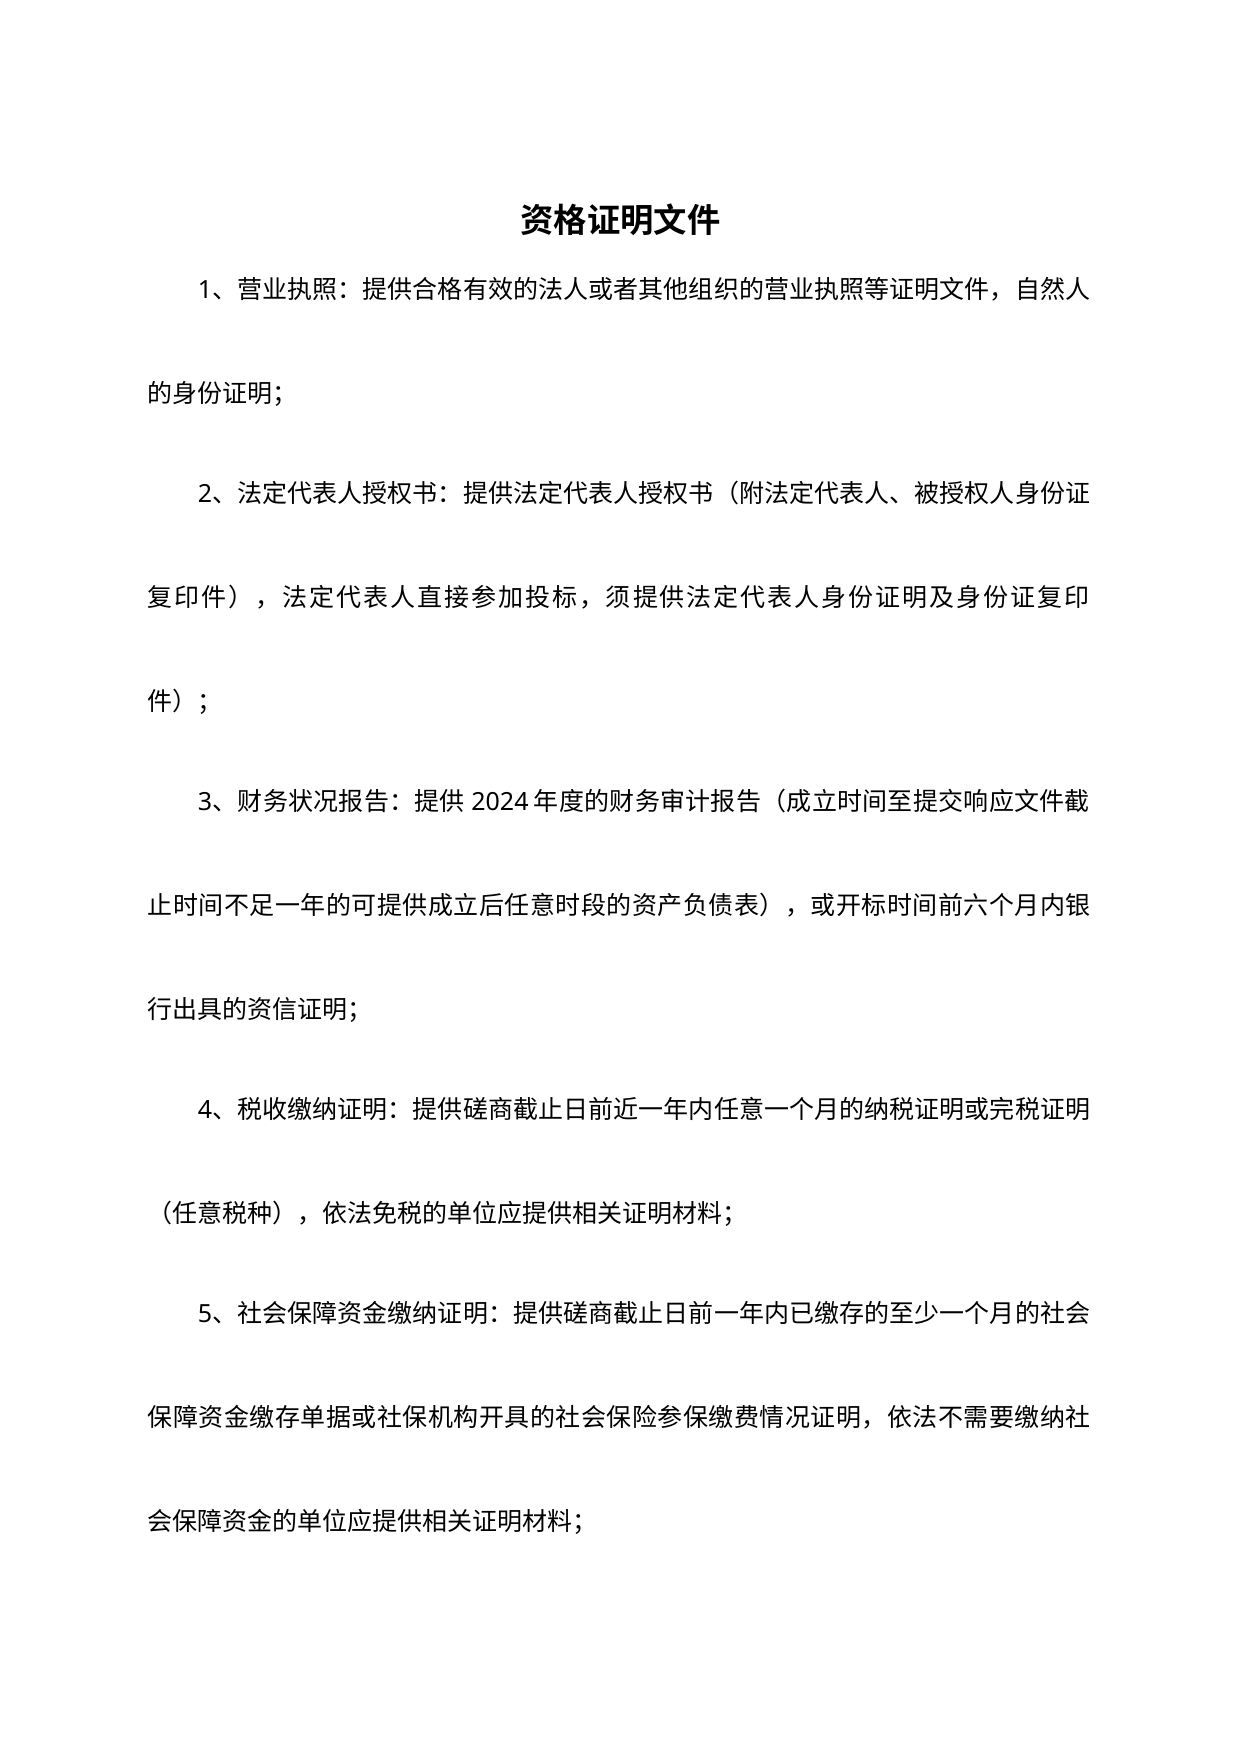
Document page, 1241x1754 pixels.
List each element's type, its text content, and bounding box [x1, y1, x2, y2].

text 4、税收缴纳证明：提供磋商截止日前近一年内任意一个月的纳税证明或完税证明（任意税种），依法免税的单位应提供相关证明材料； [148, 1073, 1093, 1246]
text 2、法定代表人授权书：提供法定代表人授权书（附法定代表人、被授权人身份证复印件），法定代表人直接参加投标，须提供法定代表人身份证明及身份证复印件）； [148, 457, 1093, 734]
text 3、财务状况报告：提供2024年度的财务审计报告（成立时间至提交响应文件截止时间不足一年的可提供成立后任意时段的资产负债表），或开标时间前六个月内银行出具的资信证明； [148, 765, 1093, 1042]
subtitle 资格证明文件 [148, 183, 1093, 253]
text 1、营业执照：提供合格有效的法人或者其他组织的营业执照等证明文件，自然人的身份证明； [148, 253, 1093, 426]
text 5、社会保障资金缴纳证明：提供磋商截止日前一年内已缴存的至少一个月的社会保障资金缴存单据或社保机构开具的社会保险参保缴费情况证明，依法不需要缴纳社会保障资金的单位应提供相关证明材料； [148, 1277, 1093, 1554]
